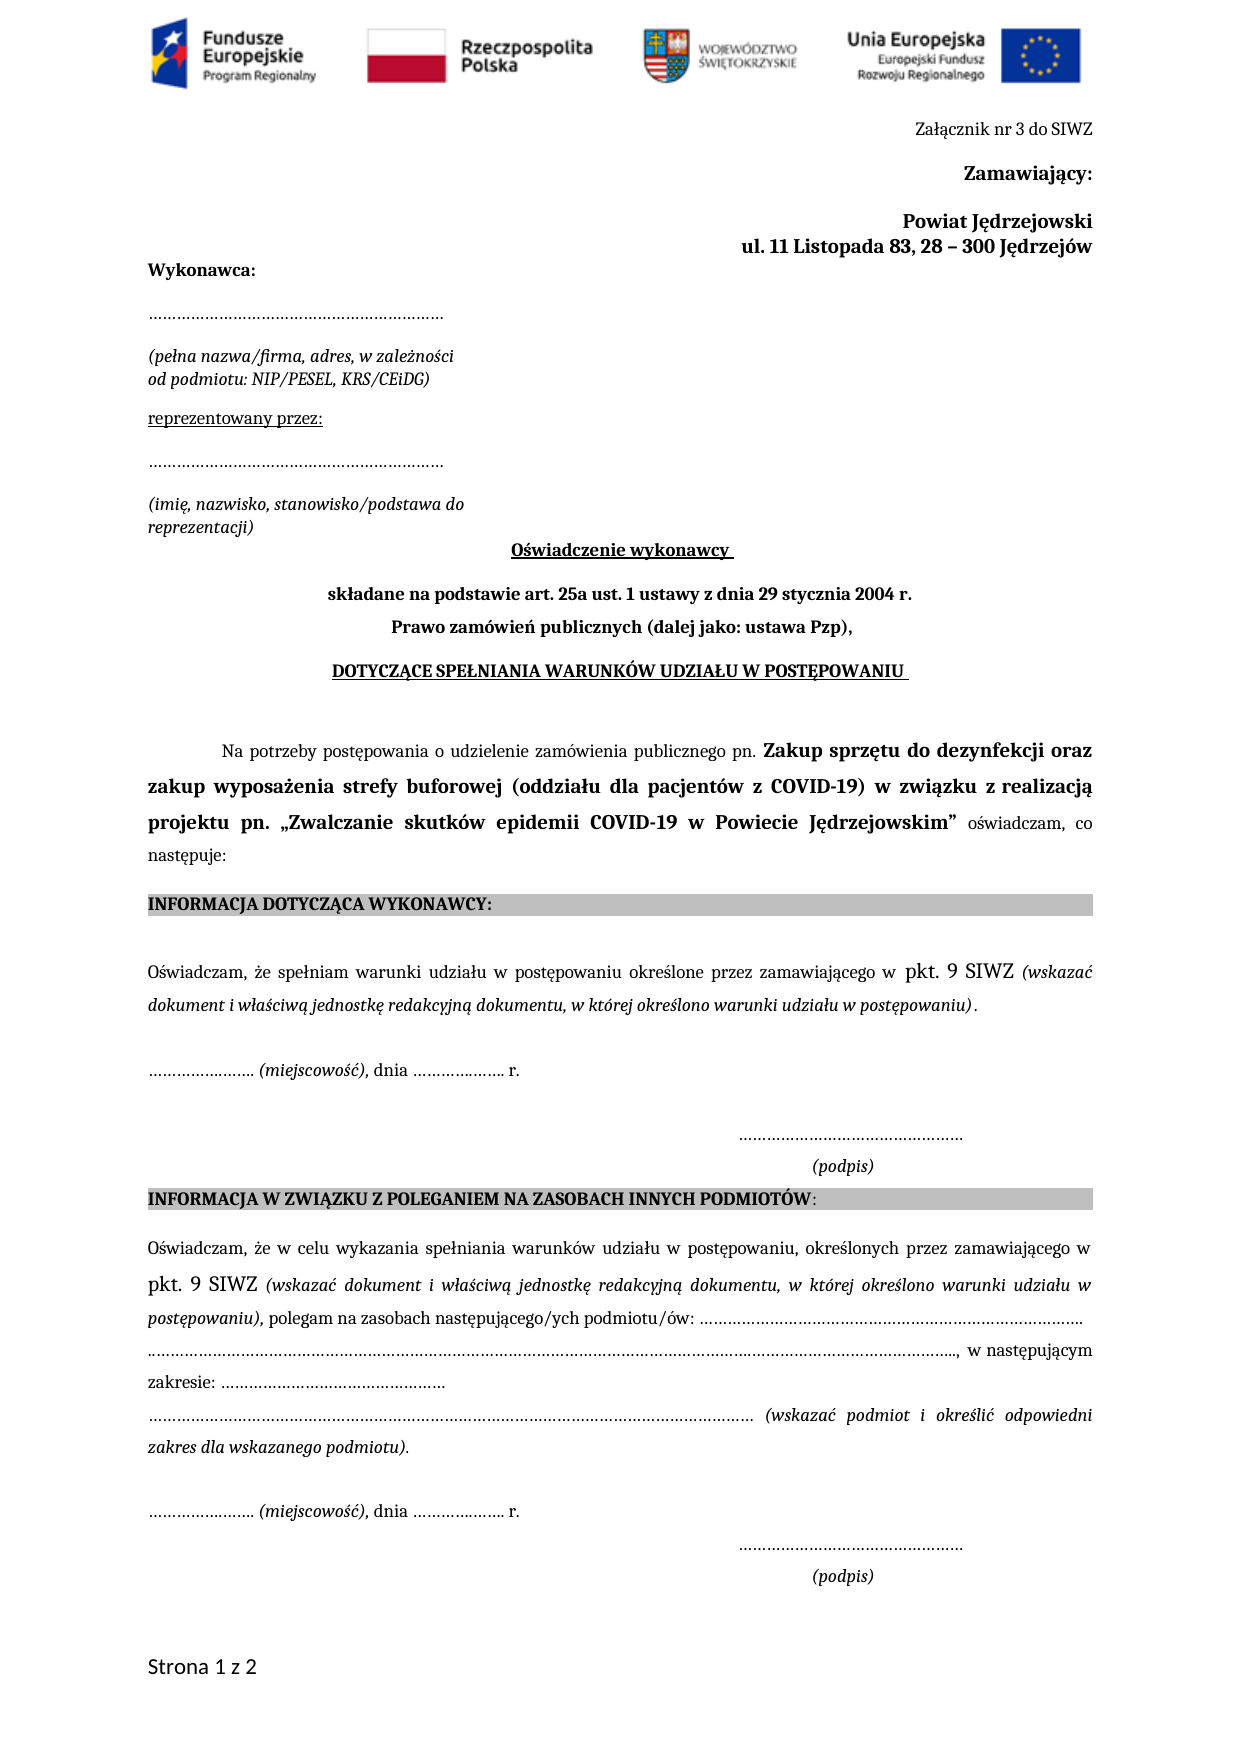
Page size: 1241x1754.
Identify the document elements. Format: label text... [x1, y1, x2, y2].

text Oświadczam, że spełniam warunki udziału w postępowaniu określone przez zamawiającego w pkt. 9 SIWZ (wskazać dokument i właściwą jednostkę redakcyjną dokumentu, w której określono warunki udziału w postępowaniu). [148, 958, 1093, 1016]
text …………….……. (miejscowość), dnia ………….……. r. [148, 1059, 1093, 1081]
text Załącznik nr 3 do SIWZ [694, 118, 1093, 140]
text Oświadczam, że w celu wykazania spełniania warunków udziału w postępowaniu, określonych przez zamawiającego w pkt. 9 SIWZ (wskazać dokument i właściwą jednostkę redakcyjną dokumentu, w której określono warunki udziału w postępowaniu), polegam na zasobach następującego/ych podmiotu/ów: ………………………………………………………………………. [148, 1237, 1093, 1329]
text Wykonawca: [148, 259, 1093, 281]
text ………………………………………………………………………………………………………………… (wskazać podmiot i określić odpowiedni zakres dla wskazanego podmiotu). [148, 1404, 1093, 1458]
text Zamawiający: [148, 161, 1093, 185]
text INFORMACJA W ZWIĄZKU Z POLEGANIEM NA ZASOBACH INNYCH PODMIOTÓW: [148, 1188, 1093, 1210]
text Oświadczenie wykonawcy [148, 539, 1093, 561]
text ..……………………………………………………………………………………………………………….…………………………………….., w następującym zakresie: ………………………………………… [148, 1339, 1093, 1393]
text DOTYCZĄCE SPEŁNIANIA WARUNKÓW UDZIAŁU W POSTĘPOWANIU [148, 661, 1093, 724]
text ………………………………………… [148, 1533, 1093, 1555]
text ……………………………………………………… [148, 303, 472, 324]
text Prawo zamówień publicznych (dalej jako: ustawa Pzp), [148, 616, 1093, 638]
text (podpis) [738, 1566, 1093, 1587]
text …………….……. (miejscowość), dnia ………….……. r. [148, 1501, 1093, 1523]
text reprezentowany przez: [148, 408, 1093, 429]
picture [147, 14, 1085, 96]
text (podpis) [738, 1156, 1093, 1177]
text ……………………………………………………… [148, 451, 472, 472]
text (imię, nazwisko, stanowisko/podstawa do reprezentacji) [148, 494, 472, 538]
text INFORMACJA DOTYCZĄCA WYKONAWCY: [148, 894, 1093, 916]
text Powiat Jędrzejowski [148, 209, 1093, 233]
text Na potrzeby postępowania o udzielenie zamówienia publicznego pn. Zakup sprzętu do dezynfekcji oraz zakup wyposażenia strefy buforowej (oddziału dla pacjentów z COVID-19) w związku z realizacją projektu pn. „Zwalczanie skutków epidemii COVID-19 w Powiecie Jędrzejowskim” oświadczam, co następuje: [148, 738, 1093, 867]
text ul. 11 Listopada 83, 28 – 300 Jędrzejów [148, 234, 1093, 258]
text (pełna nazwa/firma, adres, w zależności od podmiotu: NIP/PESEL, KRS/CEiDG) [148, 346, 472, 390]
text ………………………………………… [148, 1124, 1093, 1145]
text składane na podstawie art. 25a ust. 1 ustawy z dnia 29 stycznia 2004 r. [148, 584, 1093, 605]
